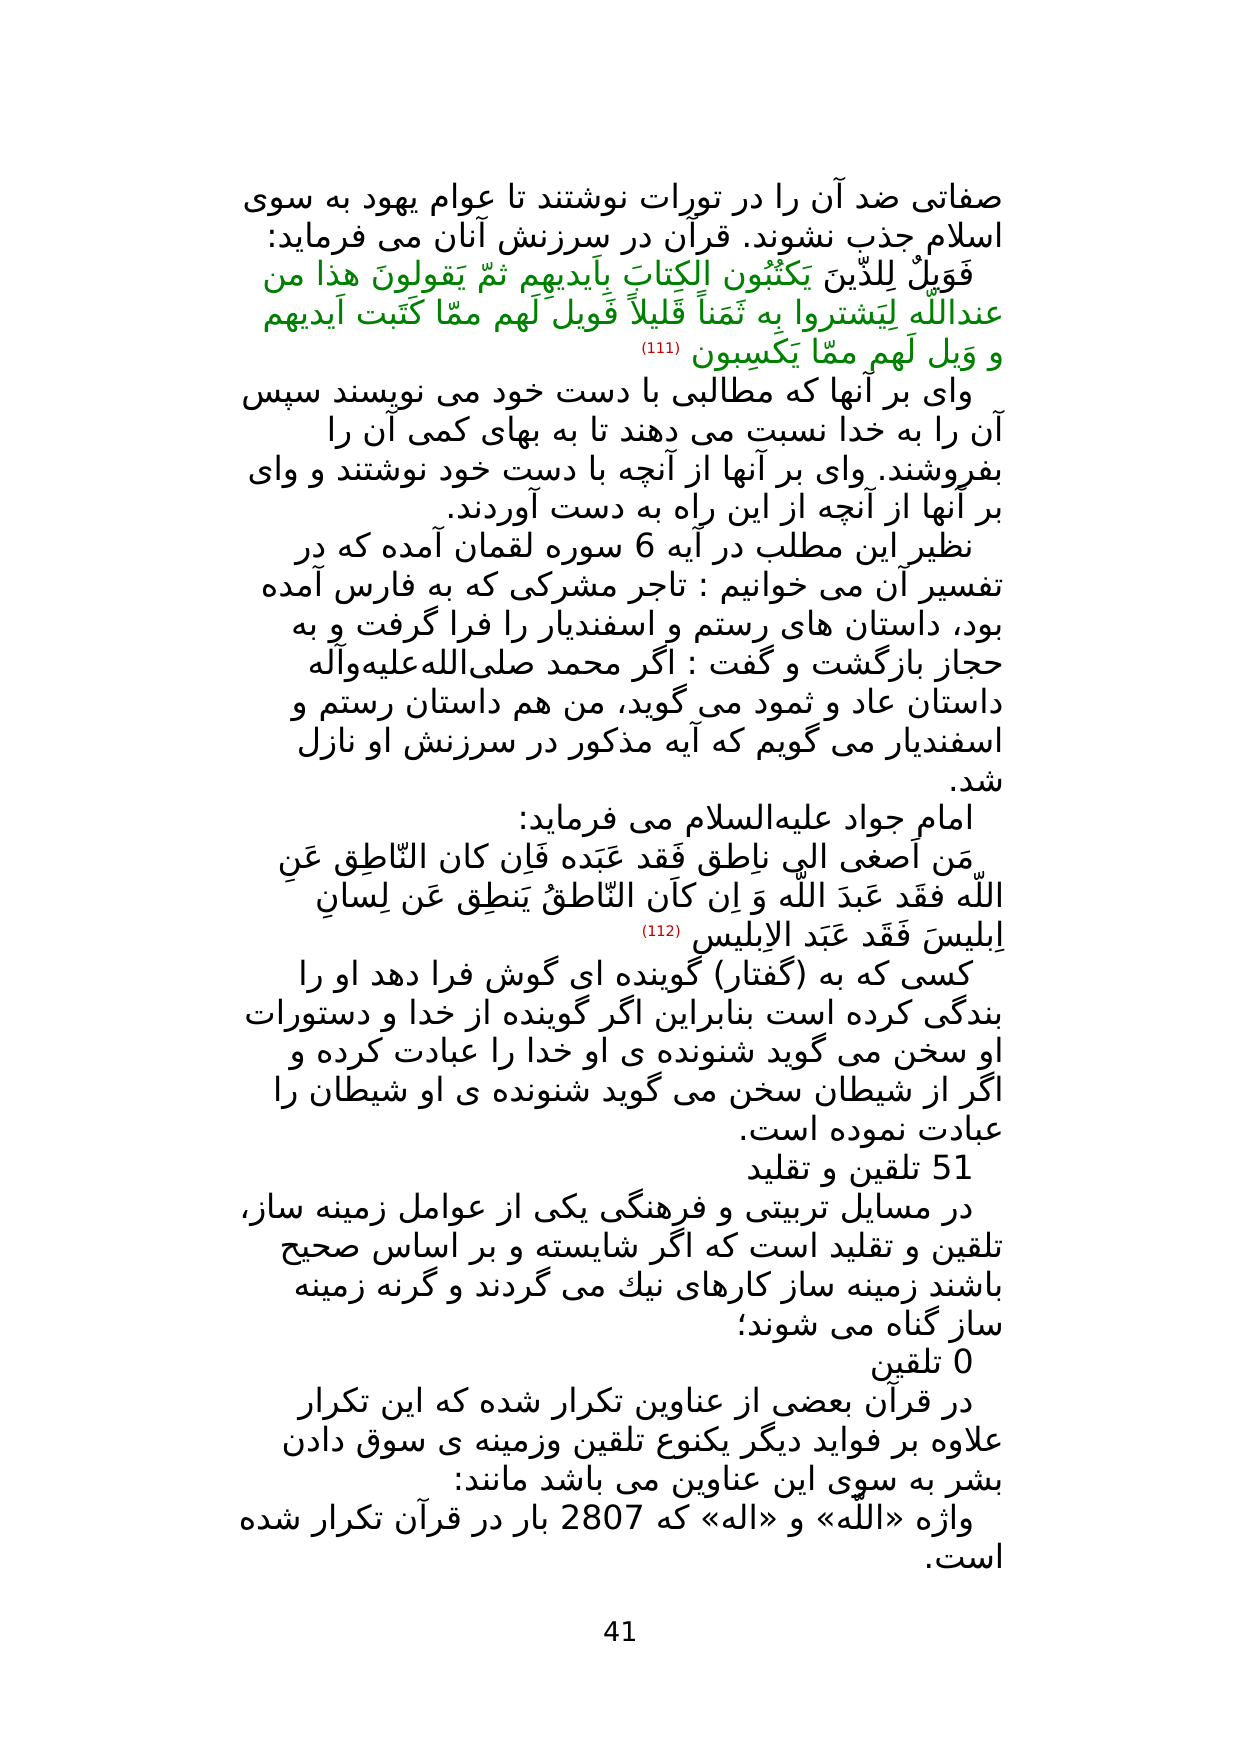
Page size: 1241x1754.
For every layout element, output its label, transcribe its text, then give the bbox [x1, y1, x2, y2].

text كسى كه به (گفتار) گوينده اى گوش فرا دهد او را بندگى كرده است بنابراين اگر گوينده از خدا و دستورات او سخن مى گويد شنونده ى او خدا را عبادت كرده و اگر از شيطان سخن مى گويد شنونده ى او شيطان را عبادت نموده است. [236, 954, 1004, 1148]
text امام جواد عليه‌السلام مى فرمايد: [236, 799, 1004, 838]
text واژه «اللّه» و «اله» كه 2807 بار در قرآن تكرار شده است. [236, 1498, 1004, 1576]
text در مسايل تربيتى و فرهنگى يكى از عوامل زمينه ساز، تلقين و تقليد است كه اگر شايسته و بر اساس صحيح باشند زمينه ساز كارهاى نيك مى گردند و گرنه زمينه ساز گناه مى شوند؛ [236, 1187, 1004, 1343]
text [236, 177, 1004, 255]
text 0 تلقين [236, 1343, 1004, 1382]
text در قرآن بعضى از عناوين تكرار شده كه اين تكرار علاوه بر فوايد ديگر يكنوع تلقين وزمينه ى سوق دادن بشر به سوى اين عناوين مى باشد مانند: [236, 1382, 1004, 1498]
text فَوَيلٌ لِلذّينَ يَكتُبُون الكِتابَ بِاَيديهِم ثمّ يَقولونَ هذا من عنداللّه لِيَشتروا بِه ثَمَناً قَليلاً فَويل لَهم ممّا كَتَبت اَيديهم و وَيل لَهم ممّا يَكسِبون (111) [236, 255, 1004, 371]
text 51 تلقين و تقليد [236, 1148, 1004, 1187]
text واى بر آنها كه مطالبى با دست خود مى نويسند سپس آن را به خدا نسبت مى دهند تا به بهاى كمى آن را بفروشند. واى بر آنها از آنچه با دست خود نوشتند و واى بر آنها از آنچه از اين راه به دست آوردند. [236, 371, 1004, 527]
text نظير اين مطلب در آيه 6 سوره لقمان آمده كه در تفسير آن مى خوانيم : تاجر مشركى كه به فارس آمده بود، داستان هاى رستم و اسفنديار را فرا گرفت و به حجاز بازگشت و گفت : اگر محمد صلى‌الله‌عليه‌وآله داستان عاد و ثمود مى گويد، من هم داستان رستم و اسفنديار مى گويم كه آيه مذكور در سرزنش او نازل شد. [236, 527, 1004, 799]
text مَن اَصغى الى ناِطق فَقد عَبَده فَاِن كان النّاطِق عَنِ اللّه فقَد عَبدَ اللّه وَ اِن كاَن النّاطقُ يَنطِق عَن لِسانِ اِبليسَ فَقَد عَبَد الاِبليس (112) [236, 838, 1004, 954]
